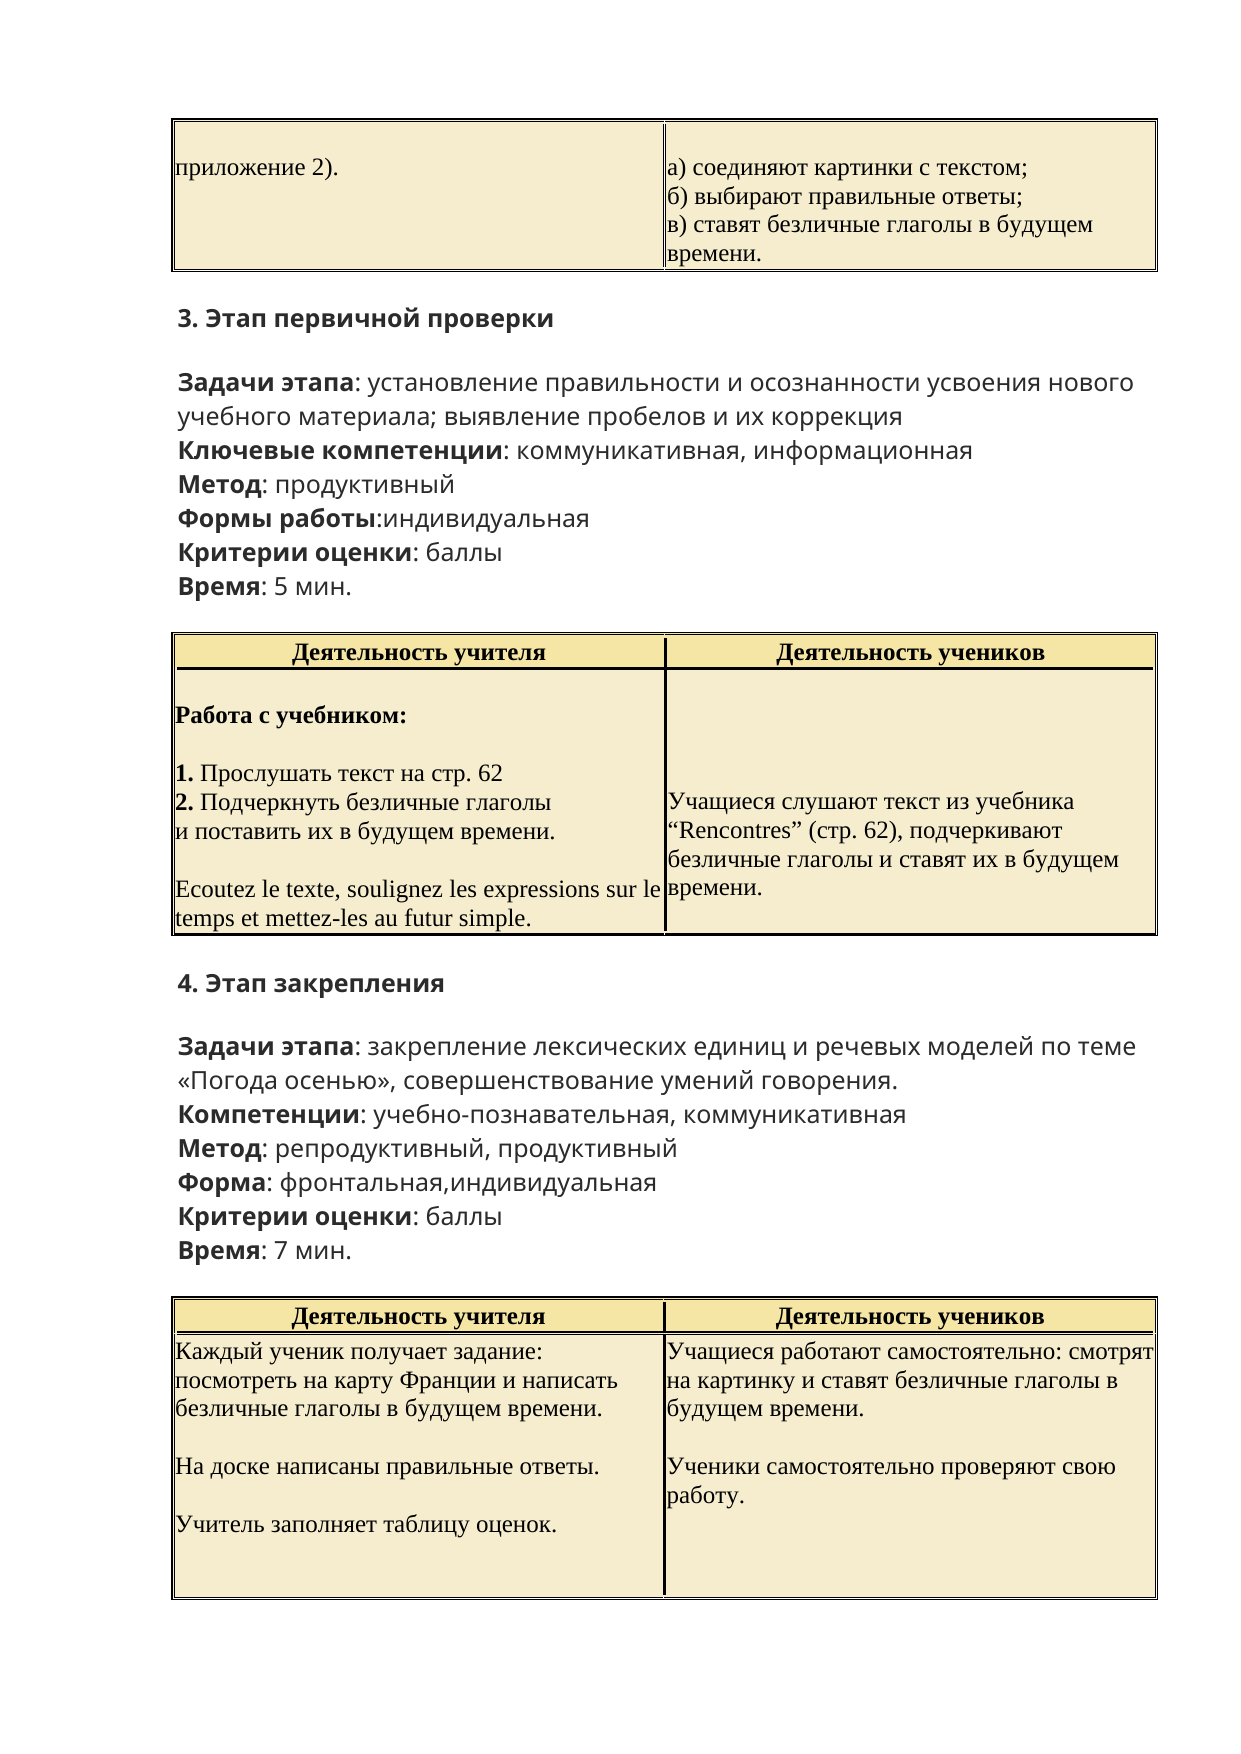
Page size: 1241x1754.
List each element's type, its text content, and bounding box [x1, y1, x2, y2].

table_header Деятельность учеников [665, 635, 1155, 667]
table_cell Работа с учебником: 1. Прослушать текст на стр. 62 2. Подчеркнуть безличные глаголы и поставить их в будущем времени. Ecoutez le texte, soulignez les expressions sur le temps et mettez-les au futur simple. [175, 667, 665, 933]
table_cell Каждый ученик получает задание: посмотреть на карту Франции и написать безличные глаголы в будущем времени. На доске написаны правильные ответы. Учитель заполняет таблицу оценок. [175, 1331, 664, 1597]
table_header Деятельность учителя [175, 1298, 664, 1331]
text 3. Этап первичной проверки [177, 301, 1152, 335]
table_cell Учащиеся работают самостоятельно: смотрят на картинку и ставят безличные глаголы в будущем времени. Ученики самостоятельно проверяют свою работу. [664, 1331, 1155, 1597]
table_cell Учащиеся слушают текст из учебника “Rencontres” (стр. 62), подчеркивают безличные глаголы и ставят их в будущем времени. [665, 667, 1155, 933]
text Задачи этапа: закрепление лексических единиц и речевых моделей по теме «Погода осенью», совершенствование умений говорения. Компетенции: учебно-познавательная, коммуникативная Метод: репродуктивный, продуктивный Форма: фронтальная,индивидуальная Критерии оценки: баллы Время: 7 мин. [177, 1028, 1152, 1267]
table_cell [175, 122, 664, 269]
text Задачи этапа: установление правильности и осознанности усвоения нового учебного материала; выявление пробелов и их коррекция Ключевые компетенции: коммуникативная, информационная Метод: продуктивный Формы работы:индивидуальная Критерии оценки: баллы Время: 5 мин. [177, 364, 1152, 603]
text 4. Этап закрепления [177, 965, 1152, 999]
table_header Деятельность учителя [173, 633, 665, 667]
table_header Деятельность учеников [664, 1300, 1155, 1331]
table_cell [665, 122, 1155, 269]
